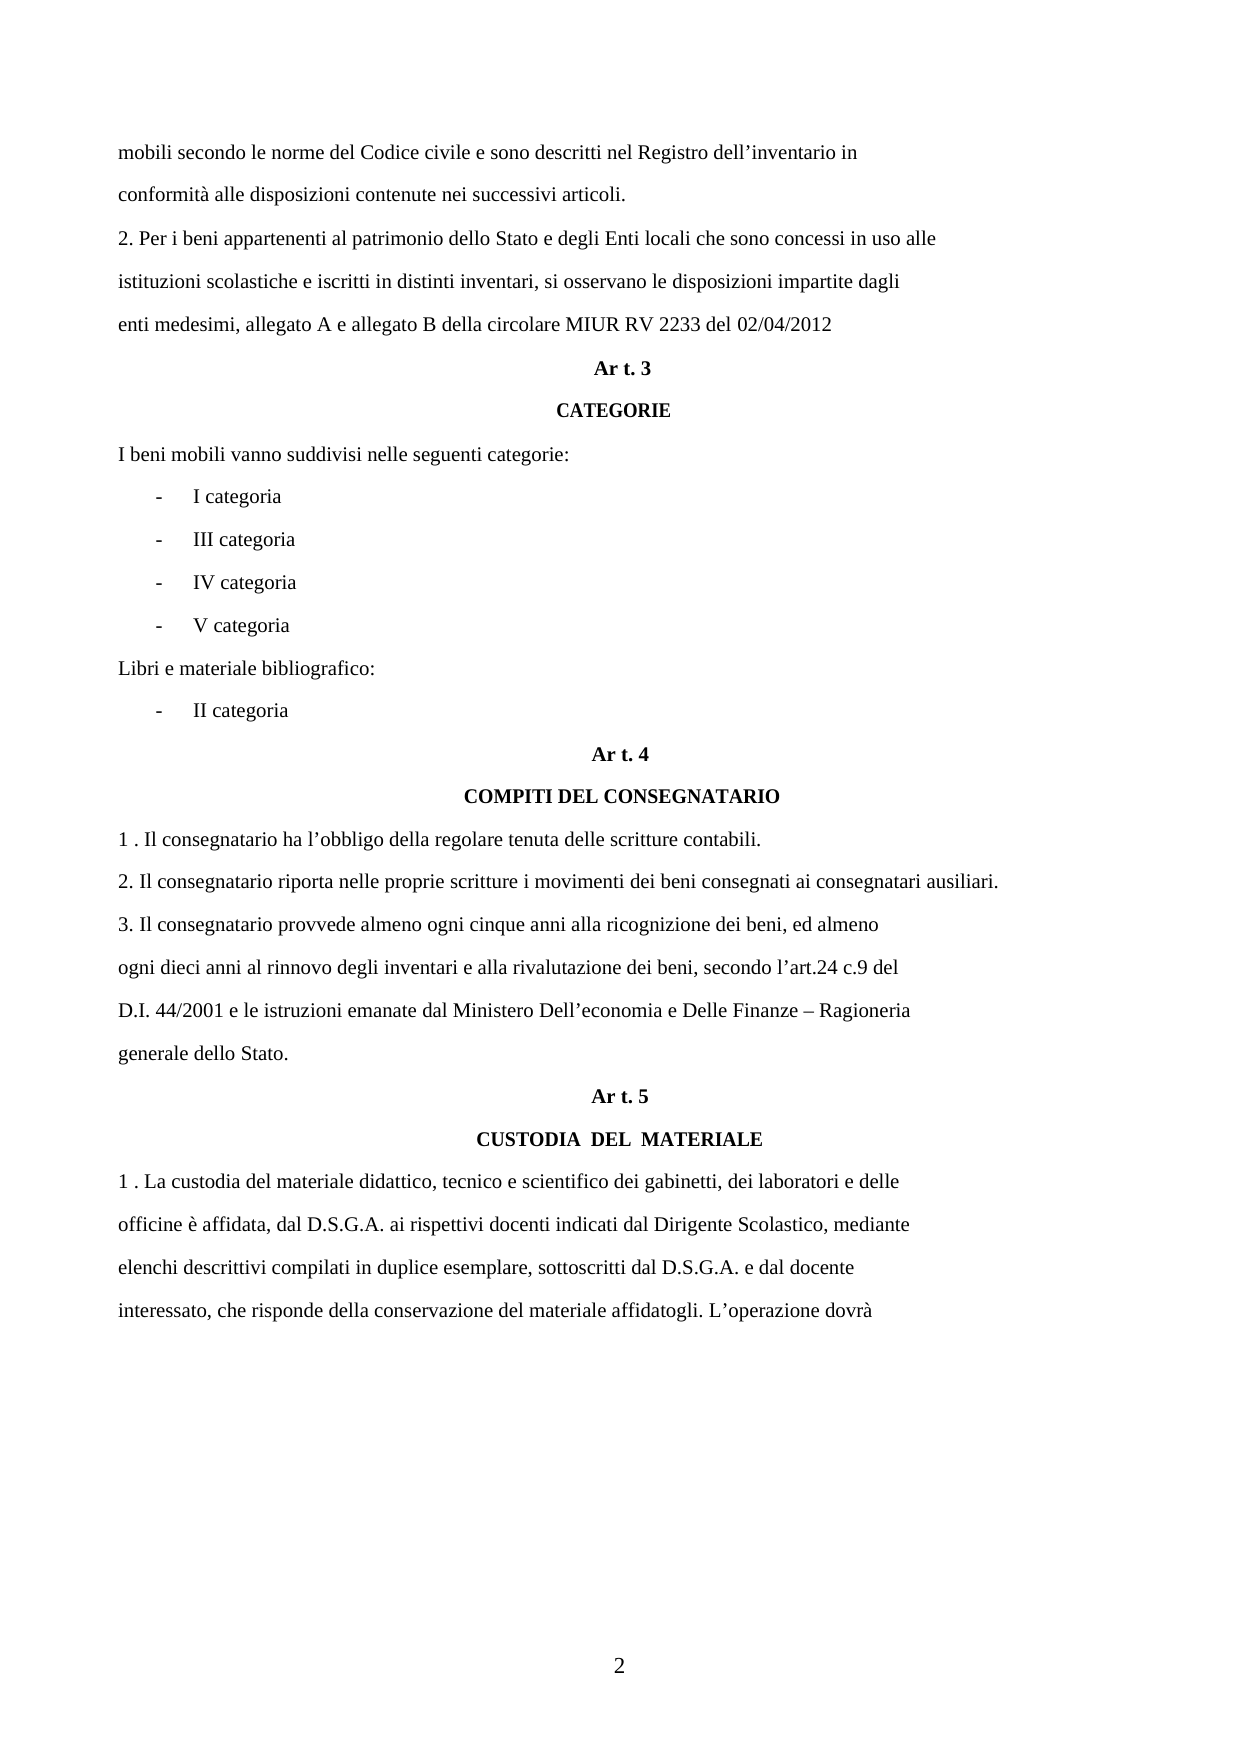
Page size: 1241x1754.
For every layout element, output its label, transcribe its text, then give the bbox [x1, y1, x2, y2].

list V categoria [155, 613, 1065, 637]
text 1 . La custodia del materiale didattico, tecnico e scientifico dei gabinetti, dei laboratori e delle officine è affidata, dal D.S.G.A. ai rispettivi docenti indicati dal Dirigente Scolastico, mediante elenchi descrittivi compilati in duplice esemplare, sottoscritti dal D.S.G.A. e dal docente interessato, che risponde della conservazione del materiale affidatogli. L’operazione dovrà [118, 1169, 912, 1322]
subtitle Ar t. 3 CATEGORIE [556, 356, 763, 422]
text 2. Per i beni appartenenti al patrimonio dello Stato e degli Enti locali che sono concessi in uso alle istituzioni scolastiche e iscritti in distinti inventari, si osservano le disposizioni impartite dagli enti medesimi, allegato A e allegato B della circolare MIUR RV 2233 del 02/04/2012 [118, 226, 937, 336]
subtitle Ar t. 5 [584, 1084, 656, 1108]
subtitle Ar t. 4 [584, 742, 656, 766]
list Il consegnatario riporta nelle proprie scritture i movimenti dei beni consegnati ai consegnatari ausiliari. [118, 869, 1065, 893]
text COMPITI DEL CONSEGNATARIO [282, 784, 962, 808]
text I beni mobili vanno suddivisi nelle seguenti categorie: [118, 442, 816, 466]
text Libri e materiale bibliografico: [118, 655, 816, 679]
list I categoria [155, 484, 1065, 508]
text mobili secondo le norme del Codice civile e sono descritti nel Registro dell’inventario in conformità alle disposizioni contenute nei successivi articoli. [118, 139, 879, 206]
list II categoria [155, 698, 1065, 722]
list Il consegnatario provvede almeno ogni cinque anni alla ricognizione dei beni, ed almeno ogni dieci anni al rinnovo degli inventari e alla rivalutazione dei beni, secondo l’art.24 c.9 del D.I. 44/2001 e le istruzioni emanate dal Ministero Dell’economia e Delle Finanze – Ragioneria generale dello Stato. [118, 912, 921, 1064]
list III categoria [155, 527, 1065, 551]
list IV categoria [155, 570, 1065, 594]
text CUSTODIA DEL MATERIALE [282, 1127, 958, 1151]
text 1 . Il consegnatario ha l’obbligo della regolare tenuta delle scritture contabili. [118, 826, 816, 851]
